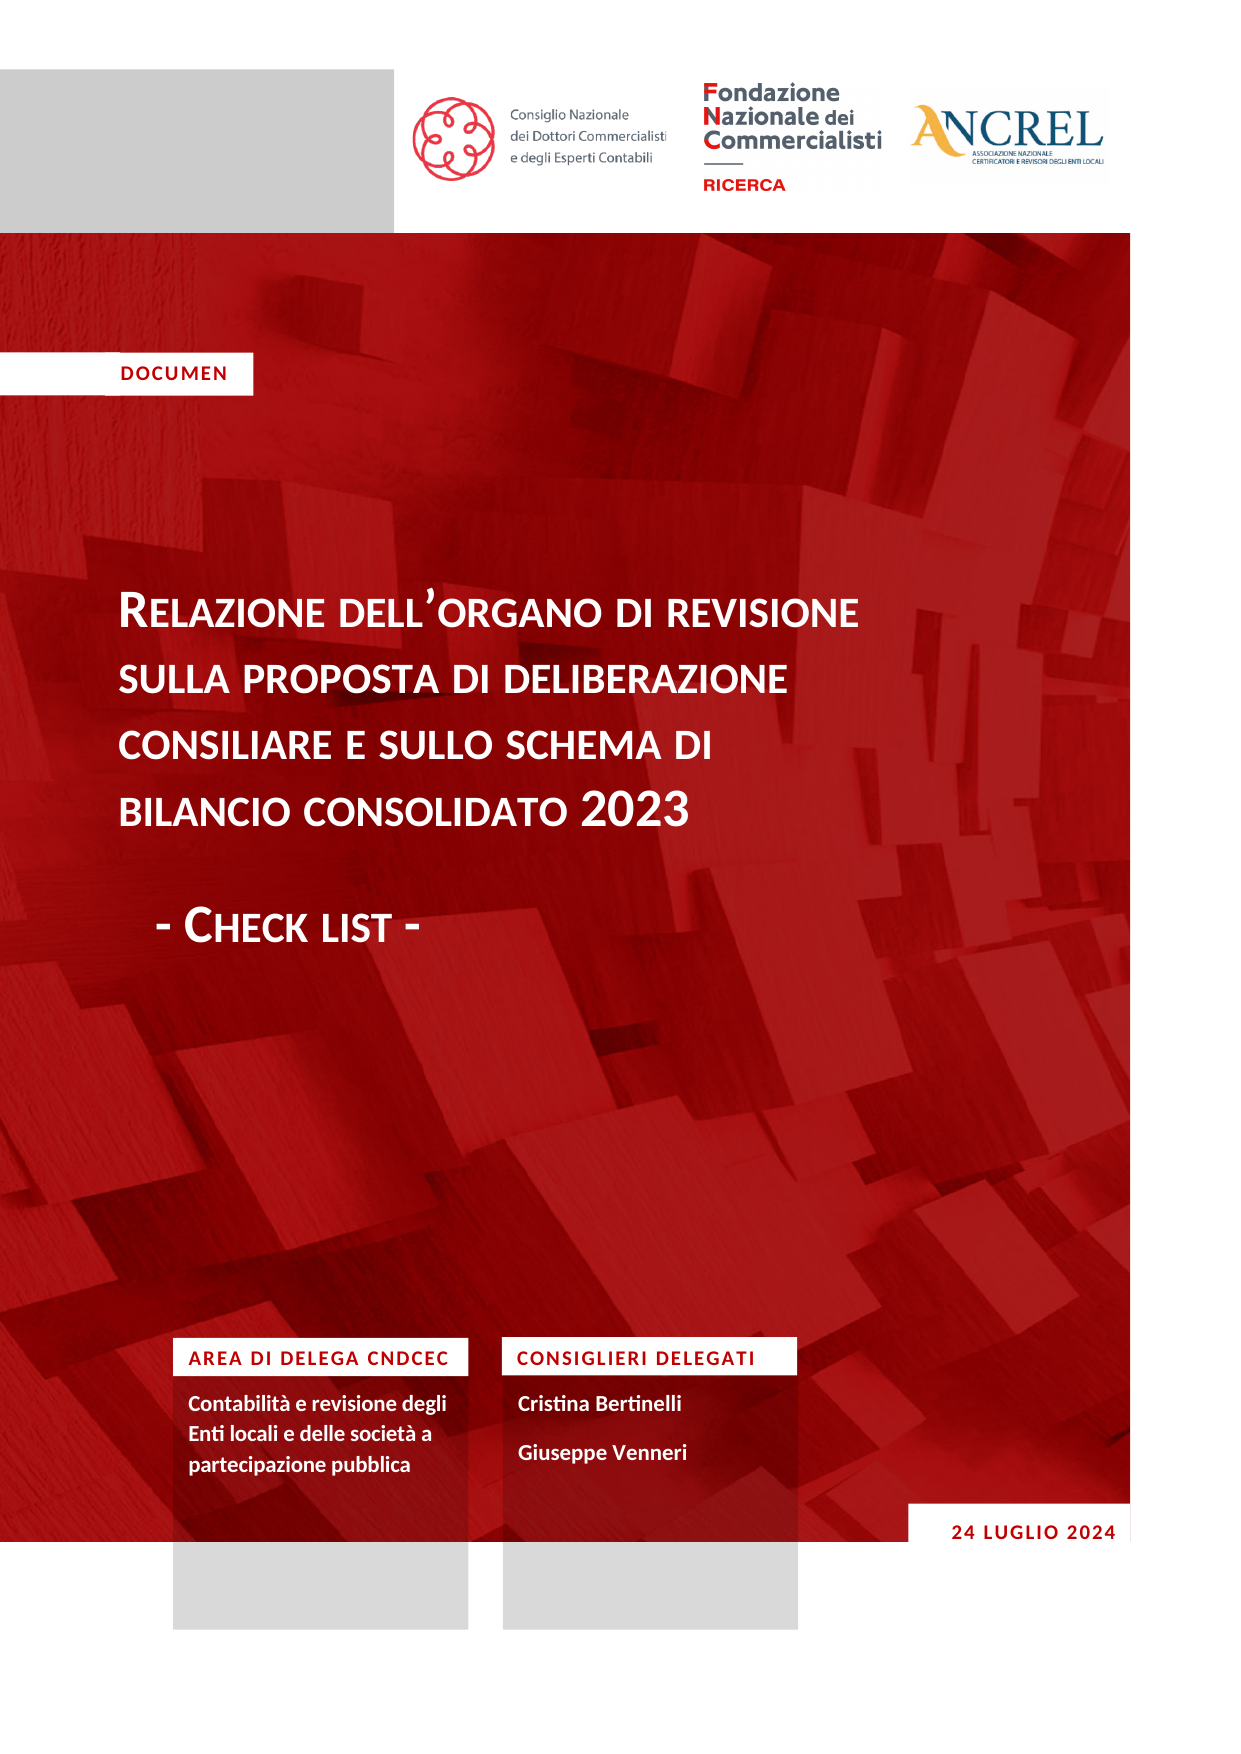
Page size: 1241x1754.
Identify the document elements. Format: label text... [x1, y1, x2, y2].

text - Check list - [156, 889, 871, 956]
picture [907, 89, 1109, 186]
picture [0, 233, 1131, 1542]
picture [412, 97, 667, 181]
picture [704, 82, 882, 191]
text Relazione dell’organo di revisione sulla proposta di deliberazione consiliare e sullo schema di bilancio consolidato 2023 [118, 575, 871, 839]
